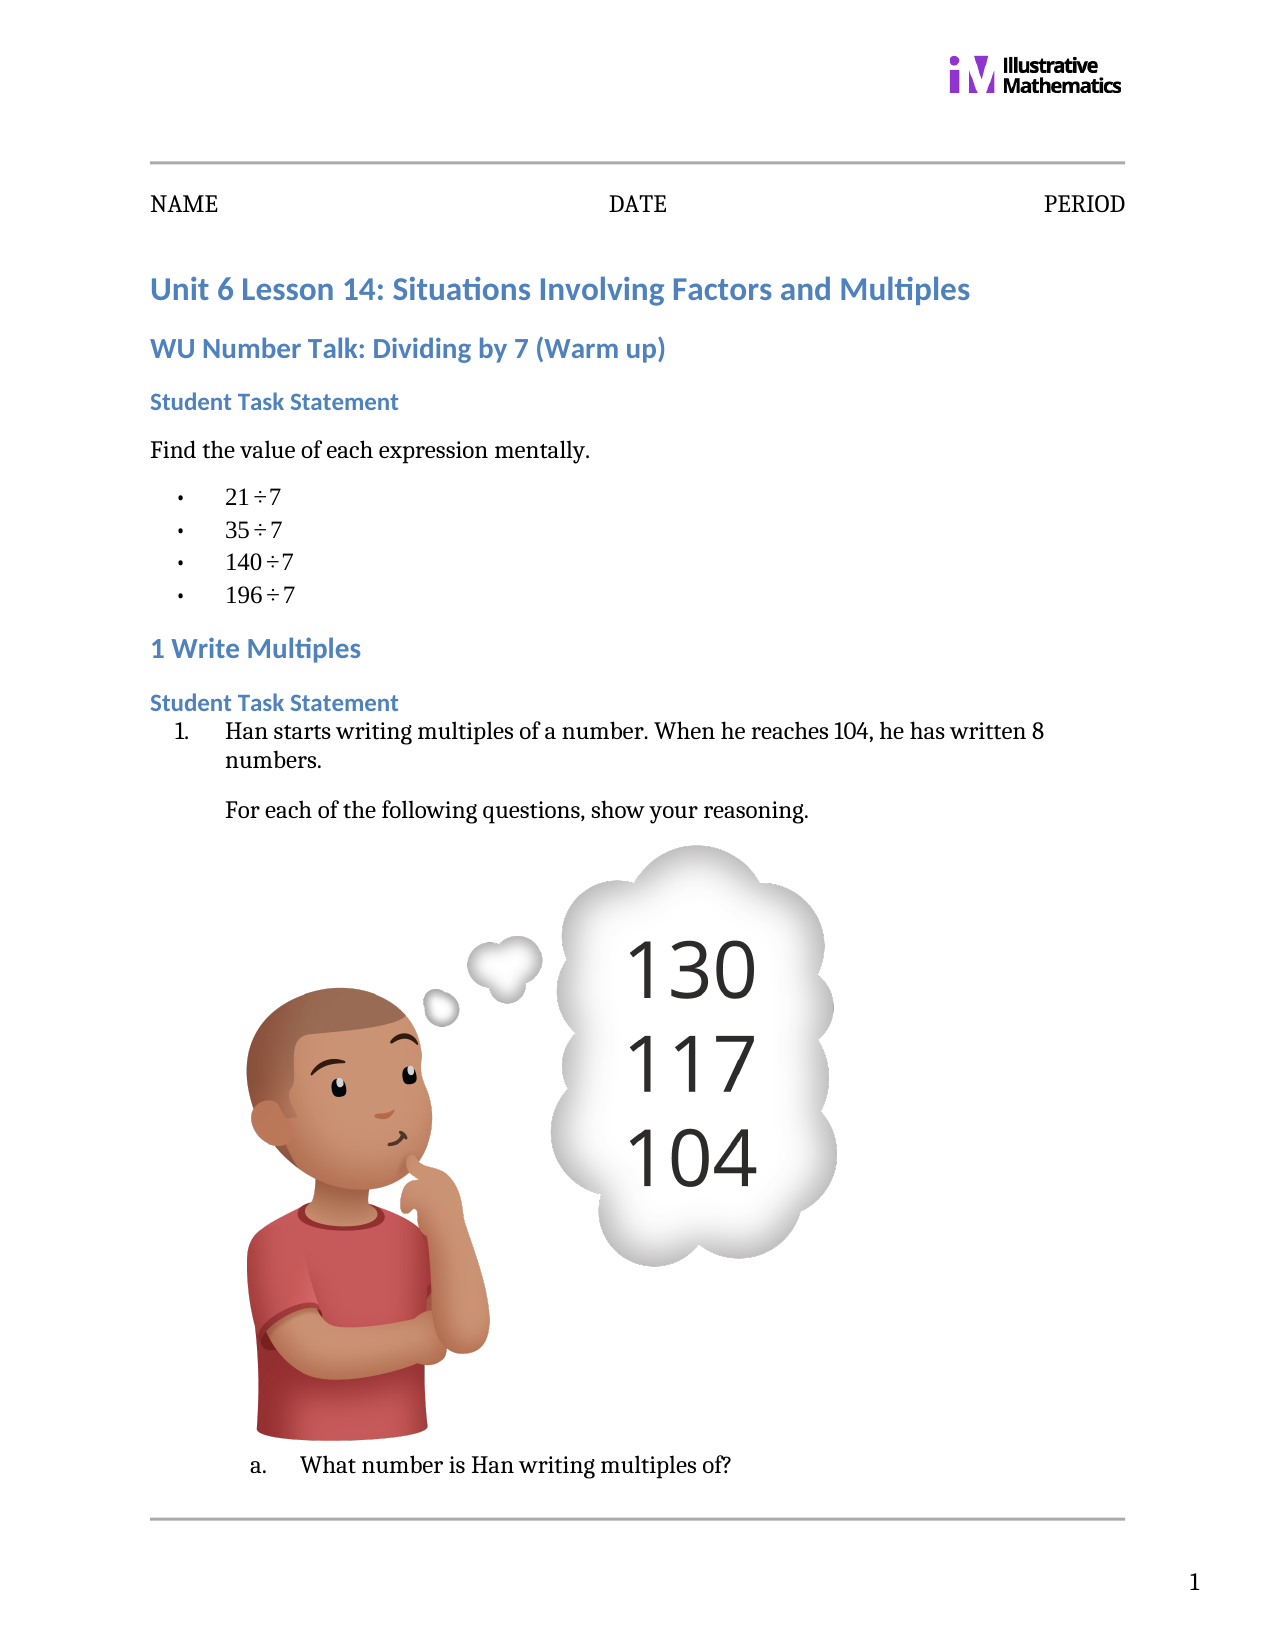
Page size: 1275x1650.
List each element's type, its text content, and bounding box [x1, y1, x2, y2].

list For each of the following questions, show your reasoning. [175, 796, 1125, 824]
subtitle 1 Write Multiples [150, 630, 1125, 666]
subtitle WU Number Talk: Dividing by 7 (Warm up) [150, 330, 1125, 366]
list Han starts writing multiples of a number. When he reaches 104, he has written 8 numbers. [175, 717, 1125, 775]
picture [949, 55, 1121, 93]
subtitle Unit 6 Lesson 14: Situations Involving Factors and Multiples [150, 268, 1125, 309]
subtitle Student Task Statement [150, 386, 1125, 417]
picture [243, 845, 837, 1441]
text Find the value of each expression mentally. [150, 436, 1125, 464]
subtitle Student Task Statement [150, 687, 1125, 717]
list What number is Han writing multiples of? [250, 1451, 1125, 1480]
